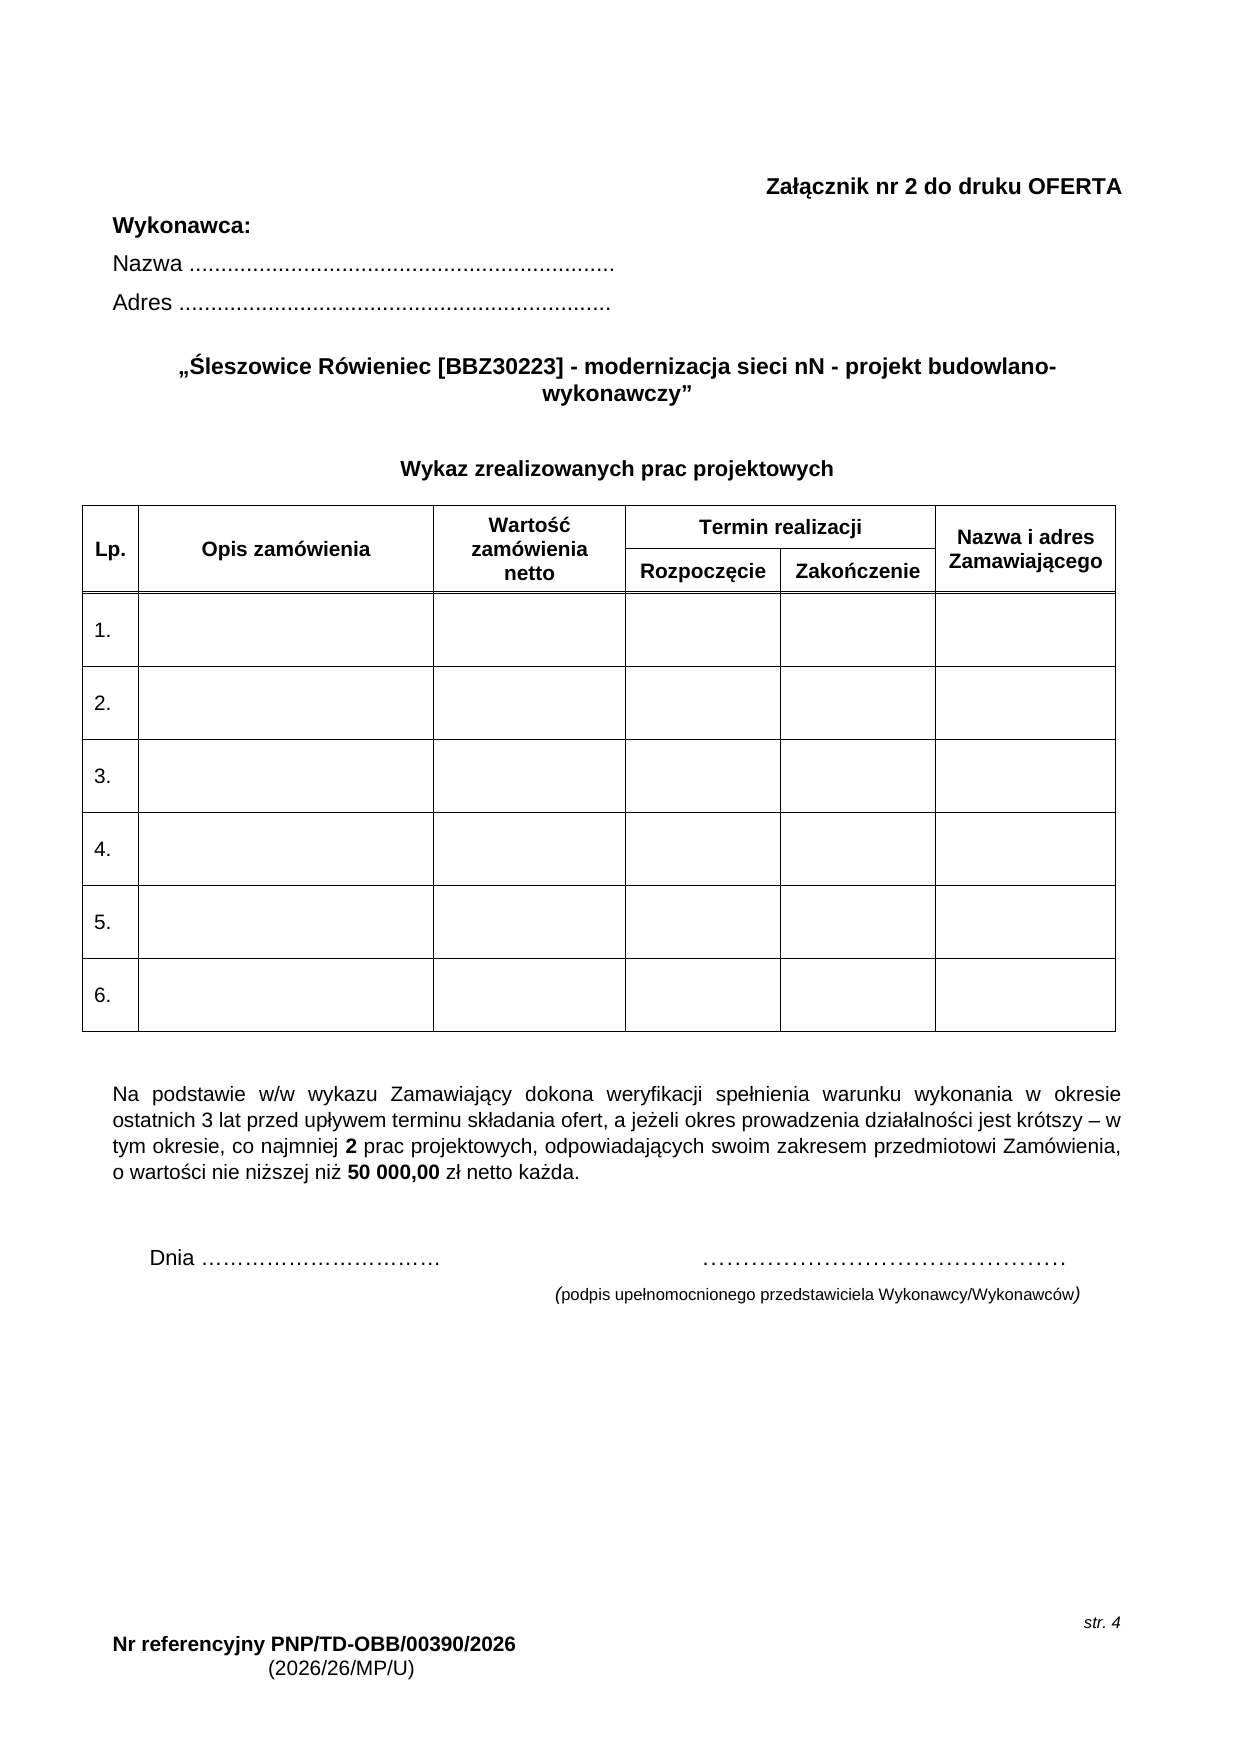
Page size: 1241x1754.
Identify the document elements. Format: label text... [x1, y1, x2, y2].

table_cell [434, 886, 625, 958]
table_cell [139, 667, 433, 739]
table_header Lp. [83, 506, 138, 591]
text Załącznik nr 2 do druku OFERTA [112, 174, 1122, 199]
table_header Wartość zamówienia netto [434, 506, 625, 591]
table_cell [626, 959, 780, 1031]
table_cell 5. [83, 886, 138, 958]
table_cell [139, 813, 433, 885]
table_cell 2. [83, 667, 138, 739]
table_cell [781, 667, 935, 739]
table_cell [936, 886, 1115, 958]
table_cell [781, 594, 935, 666]
text Nazwa ................................................................... [112, 250, 1122, 277]
text Dnia …………………………… ............................................. [149, 1245, 1122, 1270]
text Na podstawie w/w wykazu Zamawiający dokona weryfikacji spełnienia warunku wykonania w okresie ostatnich 3 lat przed upływem terminu składania ofert, a jeżeli okres prowadzenia działalności jest krótszy – w tym okresie, co najmniej 2 prac projektowych, odpowiadających swoim zakresem przedmiotowi Zamówienia, o wartości nie niższej niż 50 000,00 zł netto każda. [112, 1081, 1122, 1184]
table_cell [936, 740, 1115, 812]
table_cell [139, 959, 433, 1031]
text Adres .................................................................... [112, 289, 1122, 316]
table_cell 1. [83, 594, 138, 666]
table_cell [936, 813, 1115, 885]
table_header Nazwa i adres Zamawiającego [936, 506, 1115, 591]
table_cell [434, 667, 625, 739]
table_cell [781, 740, 935, 812]
table_cell [434, 594, 625, 666]
table_cell 4. [83, 813, 138, 885]
table_cell [936, 667, 1115, 739]
table_cell Zakończenie [781, 549, 935, 591]
table_header Opis zamówienia [139, 506, 433, 591]
table_cell [139, 594, 433, 666]
table_header Termin realizacji [626, 506, 935, 548]
table_cell 6. [83, 959, 138, 1031]
table_cell [626, 667, 780, 739]
table_cell [626, 740, 780, 812]
text Wykonawca: [112, 212, 1122, 238]
table_cell [434, 813, 625, 885]
text Wykaz zrealizowanych prac projektowych [112, 456, 1122, 481]
table_cell 3. [83, 740, 138, 812]
table_cell [781, 959, 935, 1031]
table_cell [139, 886, 433, 958]
text „Śleszowice Rówieniec [BBZ30223] - modernizacja sieci nN - projekt budowlano-wykonawczy” [112, 353, 1122, 406]
table_cell [626, 594, 780, 666]
table_cell [781, 886, 935, 958]
table_cell [434, 959, 625, 1031]
table_cell [936, 594, 1115, 666]
table_cell [936, 959, 1115, 1031]
table_cell Rozpoczęcie [626, 549, 780, 591]
table_cell [626, 813, 780, 885]
table_cell [626, 886, 780, 958]
text (podpis upełnomocnionego przedstawiciela Wykonawcy/Wykonawców) [481, 1283, 1122, 1304]
table_cell [139, 740, 433, 812]
table_cell [781, 813, 935, 885]
table_cell [434, 740, 625, 812]
